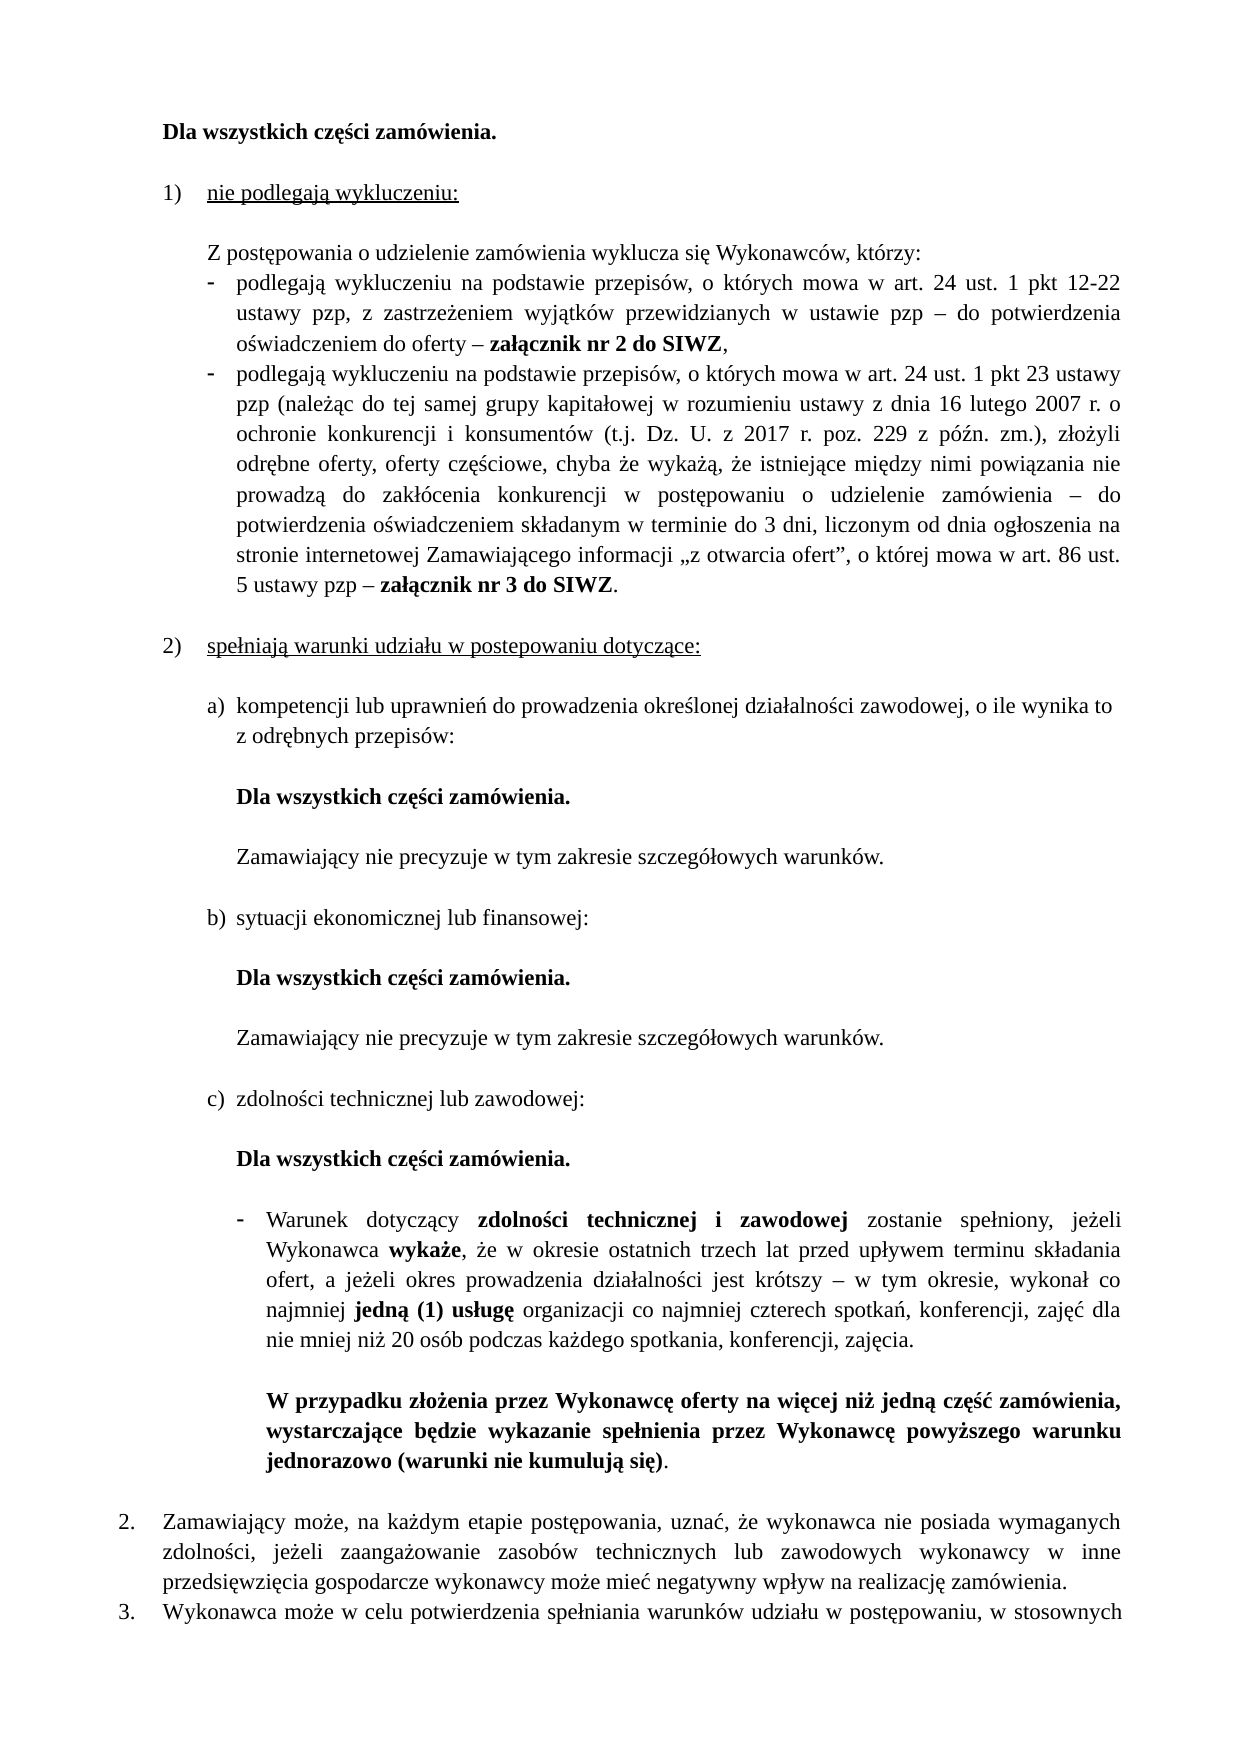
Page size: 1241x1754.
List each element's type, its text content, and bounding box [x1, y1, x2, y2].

text Dla wszystkich części zamówienia. [118, 118, 1122, 144]
text W przypadku złożenia przez Wykonawcę oferty na więcej niż jedną część zamówienia, wystarczające będzie wykazanie spełnienia przez Wykonawcę powyższego warunku jednorazowo (warunki nie kumulują się). [266, 1387, 1122, 1474]
list podlegają wykluczeniu na podstawie przepisów, o których mowa w art. 24 ust. 1 pkt 12-22 ustawy pzp, z zastrzeżeniem wyjątków przewidzianych w ustawie pzp – do potwierdzenia oświadczeniem do oferty – załącznik nr 2 do SIWZ, [207, 269, 1122, 356]
list podlegają wykluczeniu na podstawie przepisów, o których mowa w art. 24 ust. 1 pkt 23 ustawy pzp (należąc do tej samej grupy kapitałowej w rozumieniu ustawy z dnia 16 lutego 2007 r. o ochronie konkurencji i konsumentów (t.j. Dz. U. z 2017 r. poz. 229 z późn. zm.), złożyli odrębne oferty, oferty częściowe, chyba że wykażą, że istniejące między nimi powiązania nie prowadzą do zakłócenia konkurencji w postępowaniu o udzielenie zamówienia – do potwierdzenia oświadczeniem składanym w terminie do 3 dni, liczonym od dnia ogłoszenia na stronie internetowej Zamawiającego informacji „z otwarcia ofert”, o której mowa w art. 86 ust. 5 ustawy pzp – załącznik nr 3 do SIWZ. [207, 360, 1122, 598]
text Zamawiający nie precyzuje w tym zakresie szczegółowych warunków. [207, 843, 1122, 869]
list sytuacji ekonomicznej lub finansowej: [207, 903, 1122, 930]
text Dla wszystkich części zamówienia. [207, 964, 1122, 990]
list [118, 1598, 1122, 1625]
list kompetencji lub uprawnień do prowadzenia określonej działalności zawodowej, o ile wynika to z odrębnych przepisów: [207, 692, 1122, 749]
list nie podlegają wykluczeniu: [162, 178, 1122, 205]
list zdolności technicznej lub zawodowej: [207, 1085, 1122, 1111]
list Warunek dotyczący zdolności technicznej i zawodowej zostanie spełniony, jeżeli Wykonawca wykaże, że w okresie ostatnich trzech lat przed upływem terminu składania ofert, a jeżeli okres prowadzenia działalności jest krótszy – w tym okresie, wykonał co najmniej jedną (1) usługę organizacji co najmniej czterech spotkań, konferencji, zajęć dla nie mniej niż 20 osób podczas każdego spotkania, konferencji, zajęcia. [236, 1206, 1122, 1353]
text Dla wszystkich części zamówienia. [118, 1145, 1122, 1172]
text Dla wszystkich części zamówienia. [207, 783, 1122, 809]
text Zamawiający nie precyzuje w tym zakresie szczegółowych warunków. [236, 1024, 1122, 1051]
list spełniają warunki udziału w postepowaniu dotyczące: [162, 632, 1122, 658]
text Z postępowania o udzielenie zamówienia wyklucza się Wykonawców, którzy: [207, 239, 1122, 265]
list Zamawiający może, na każdym etapie postępowania, uznać, że wykonawca nie posiada wymaganych zdolności, jeżeli zaangażowanie zasobów technicznych lub zawodowych wykonawcy w inne przedsięwzięcia gospodarcze wykonawcy może mieć negatywny wpływ na realizację zamówienia. [118, 1508, 1122, 1594]
